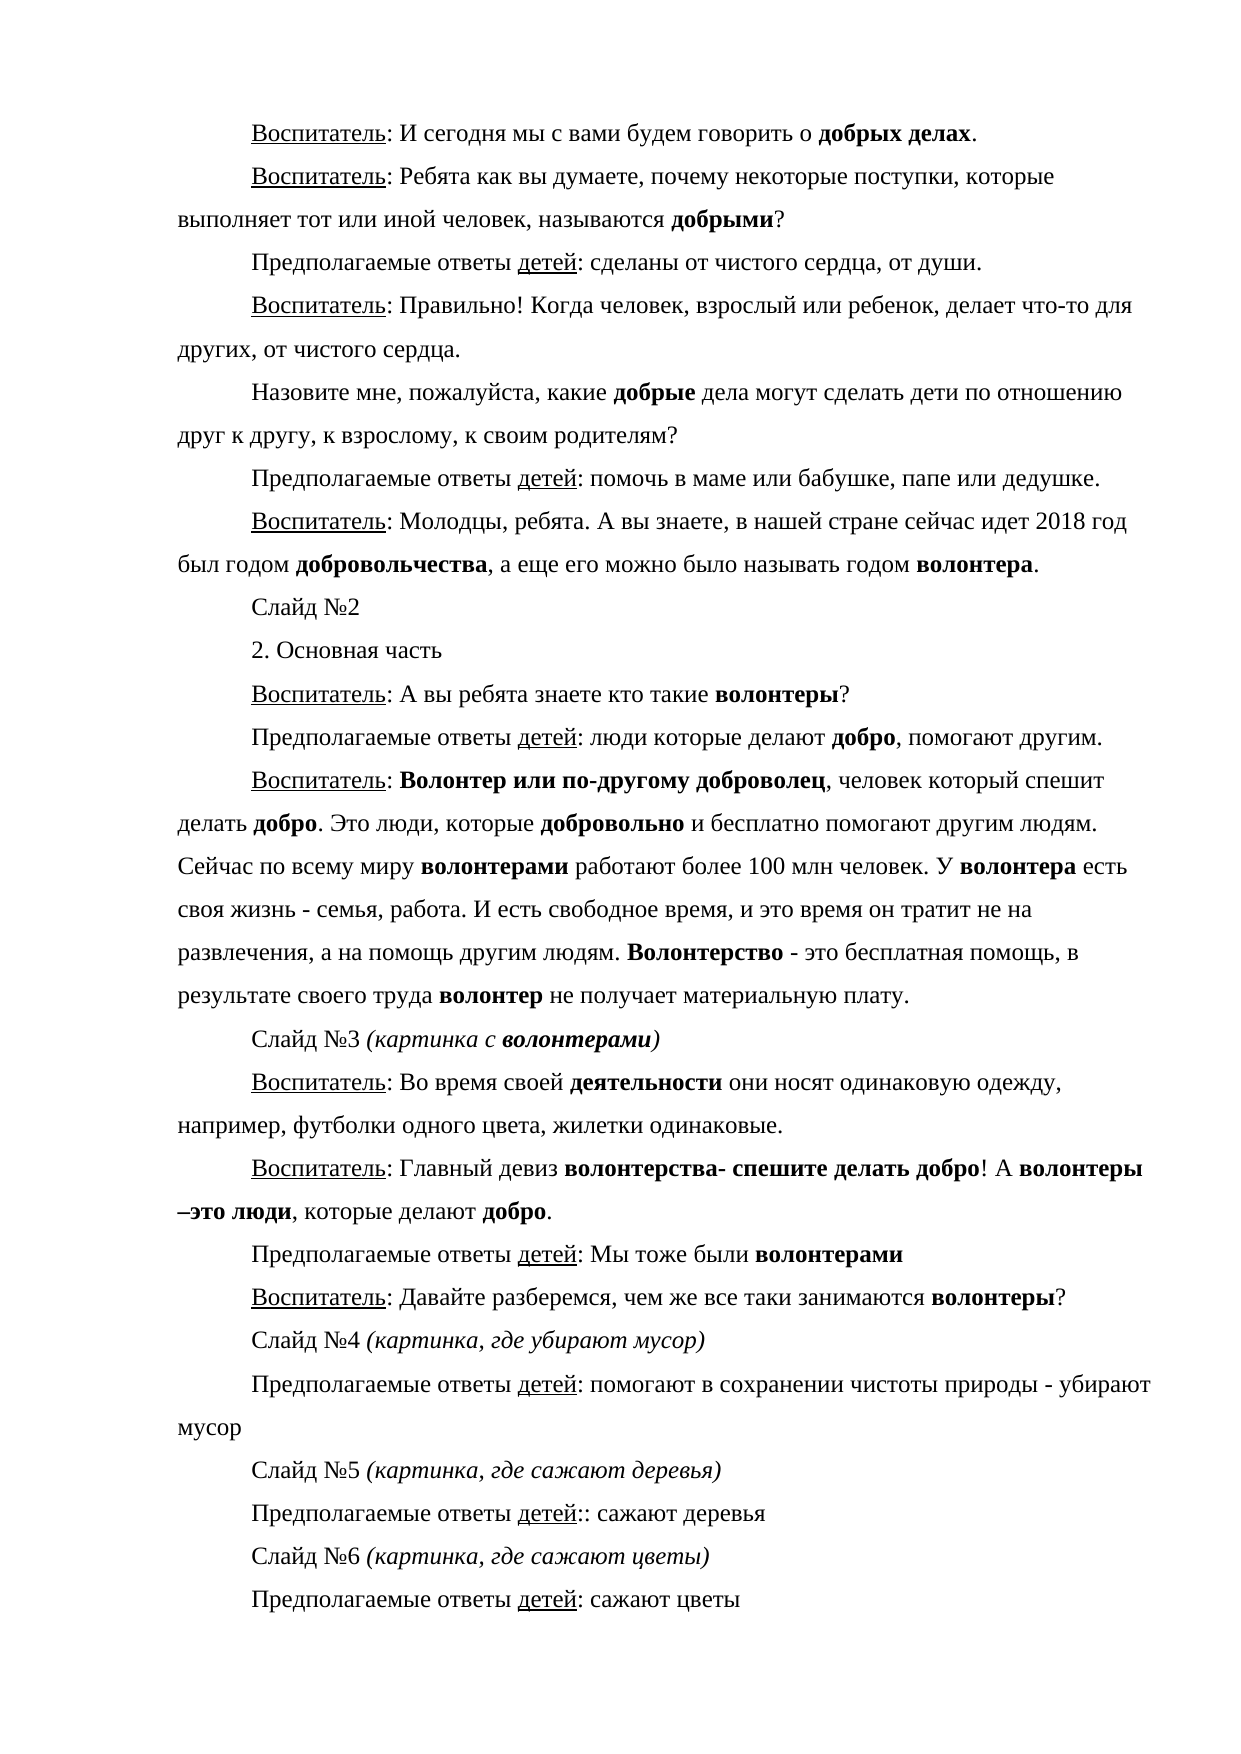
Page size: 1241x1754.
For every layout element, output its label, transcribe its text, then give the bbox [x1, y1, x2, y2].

text Слайд №3 (картинка с волонтерами) [177, 1024, 1152, 1052]
text Воспитатель: Главный девиз волонтерства- спешите делать добро! А волонтеры –это люди, которые делают добро. [177, 1153, 1152, 1225]
text 2. Основная часть [177, 636, 1152, 664]
text Предполагаемые ответы детей: сажают цветы [177, 1584, 1152, 1613]
text Предполагаемые ответы детей: сделаны от чистого сердца, от души. [177, 247, 1152, 276]
text Воспитатель: Волонтер или по-другому доброволец, человек который спешит делать добро. Это люди, которые добровольно и бесплатно помогают другим людям. Сейчас по всему миру волонтерами работают более 100 млн человек. У волонтера есть своя жизнь - семья, работа. И есть свободное время, и это время он тратит не на развлечения, а на помощь другим людям. Волонтерство - это бесплатная помощь, в результате своего труда волонтер не получает материальную плату. [177, 765, 1152, 1009]
text Предполагаемые ответы детей: Мы тоже были волонтерами [177, 1239, 1152, 1268]
text Предполагаемые ответы детей: помогают в сохранении чистоты природы - убирают мусор [177, 1369, 1152, 1441]
text Слайд №4 (картинка, где убирают мусор) [177, 1326, 1152, 1354]
text Слайд №6 (картинка, где сажают цветы) [177, 1541, 1152, 1570]
text Предполагаемые ответы детей: помочь в маме или бабушке, папе или дедушке. [177, 463, 1152, 492]
text Воспитатель: Правильно! Когда человек, взрослый или ребенок, делает что-то для других, от чистого сердца. [177, 291, 1152, 362]
text Воспитатель: Ребята как вы думаете, почему некоторые поступки, которые выполняет тот или иной человек, называются добрыми? [177, 161, 1152, 233]
text Предполагаемые ответы детей: люди которые делают добро, помогают другим. [177, 722, 1152, 751]
text Воспитатель: Во время своей деятельности они носят одинаковую одежду, например, футболки одного цвета, жилетки одинаковые. [177, 1067, 1152, 1139]
text Воспитатель: Молодцы, ребята. А вы знаете, в нашей стране сейчас идет 2018 год был годом добровольчества, а еще его можно было называть годом волонтера. [177, 506, 1152, 578]
text Слайд №5 (картинка, где сажают деревья) [177, 1455, 1152, 1484]
text Воспитатель: И сегодня мы с вами будем говорить о добрых делах. [177, 118, 1152, 147]
text Воспитатель: Давайте разберемся, чем же все таки занимаются волонтеры? [177, 1282, 1152, 1311]
text Предполагаемые ответы детей:: сажают деревья [177, 1498, 1152, 1527]
text Назовите мне, пожалуйста, какие добрые дела могут сделать дети по отношению друг к другу, к взрослому, к своим родителям? [177, 377, 1152, 449]
text Слайд №2 [177, 592, 1152, 621]
text Воспитатель: А вы ребята знаете кто такие волонтеры? [177, 679, 1152, 707]
